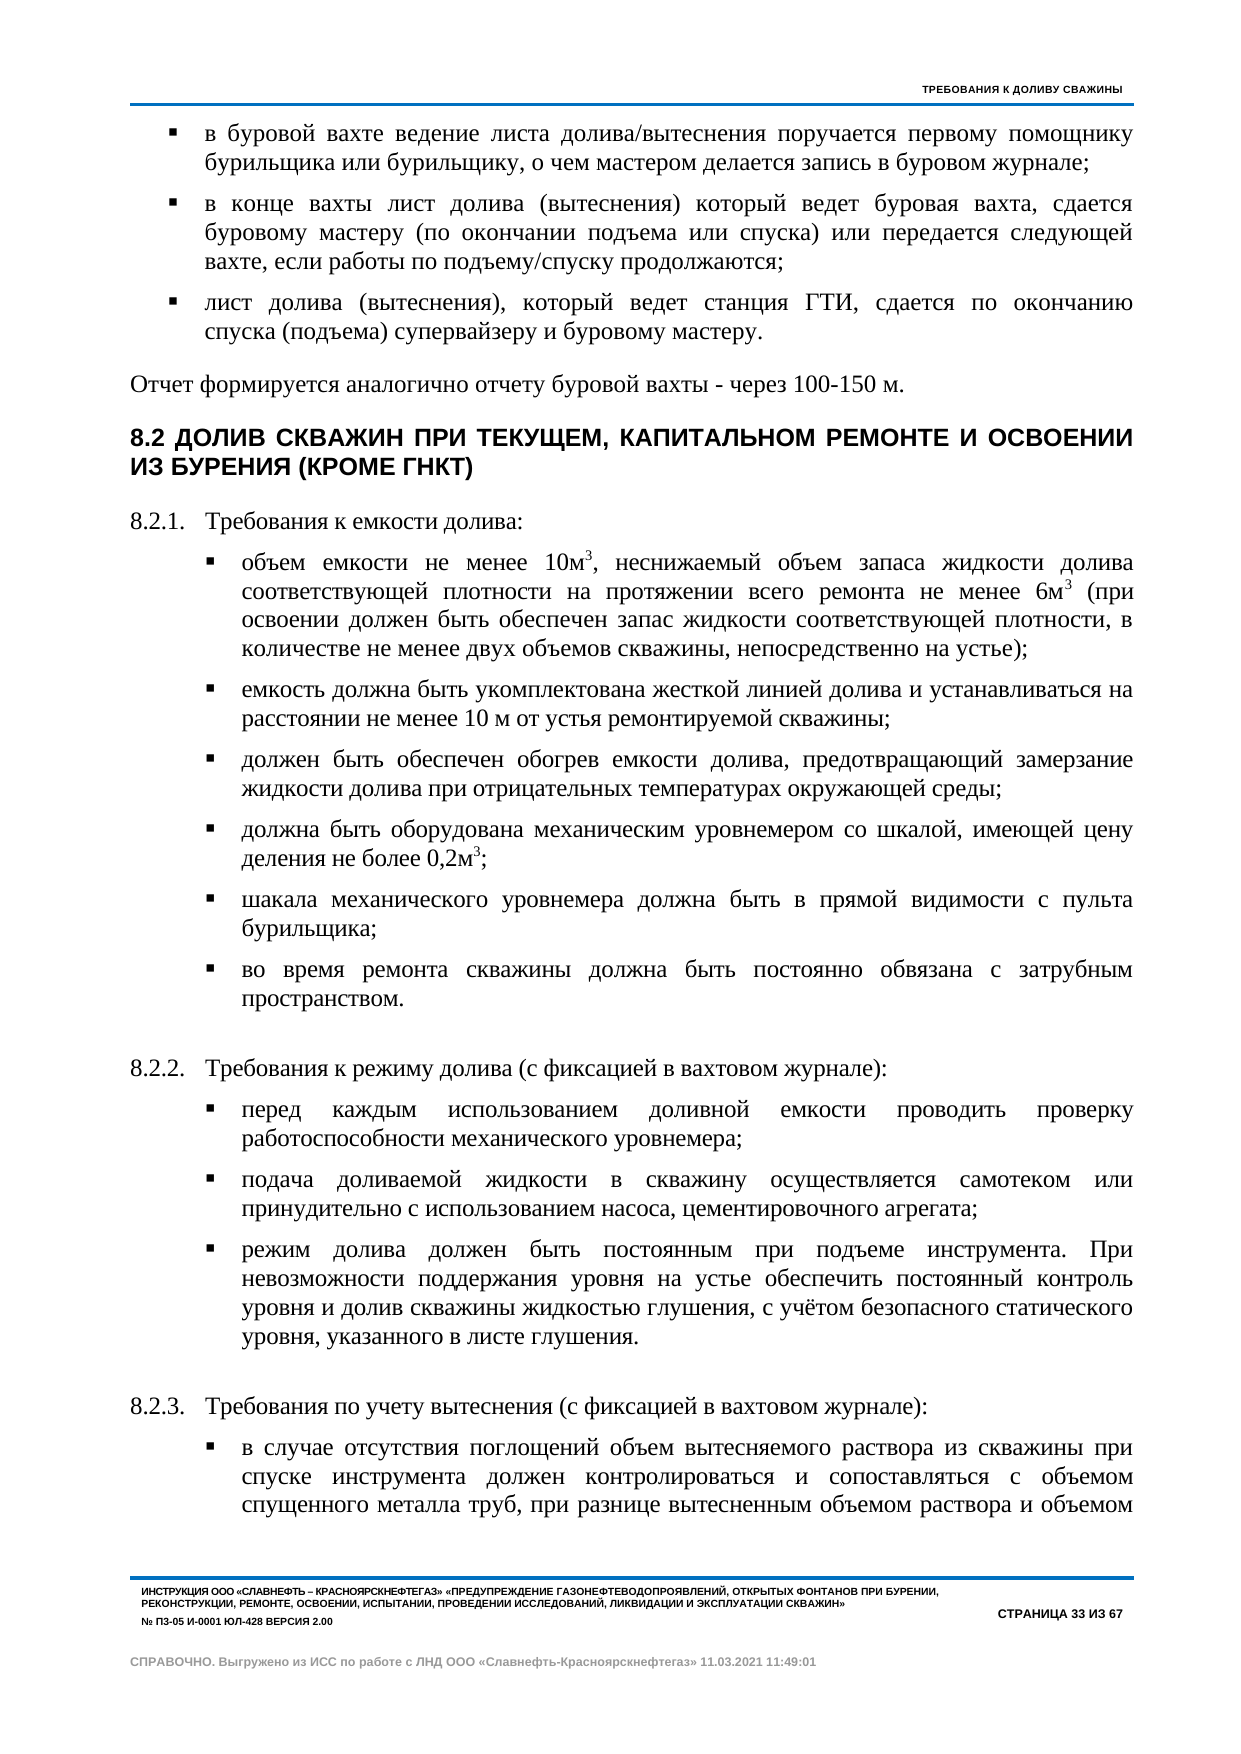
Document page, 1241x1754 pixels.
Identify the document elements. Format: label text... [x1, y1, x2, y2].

list емкость должна быть укомплектована жесткой линией долива и устанавливаться на расстоянии не менее 10 м от устья ремонтируемой скважины; [204, 674, 1134, 732]
list перед каждым использованием доливной емкости проводить проверку работоспособности механического уровнемера; [204, 1094, 1134, 1152]
list в буровой вахте ведение листа долива/вытеснения поручается первому помощнику бурильщика или бурильщику, о чем мастером делается запись в буровом журнале; [167, 118, 1134, 176]
list Требования по учету вытеснения (с фиксацией в вахтовом журнале): [130, 1391, 1134, 1419]
list Требования к режиму долива (с фиксацией в вахтовом журнале): [130, 1053, 1134, 1082]
list должен быть обеспечен обогрев емкости долива, предотвращающий замерзание жидкости долива при отрицательных температурах окружающей среды; [204, 744, 1134, 802]
list объем емкости не менее 10м3, неснижаемый объем запаса жидкости долива соответствующей плотности на протяжении всего ремонта не менее 6м3 (при освоении должен быть обеспечен запас жидкости соответствующей плотности, в количестве не менее двух объемов скважины, непосредственно на устье); [204, 547, 1134, 662]
list должна быть оборудована механическим уровнемером со шкалой, имеющей цену деления не более 0,2м3; [204, 814, 1134, 872]
text Отчет формируется аналогично отчету буровой вахты - через 100-150 м. [130, 369, 1134, 398]
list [204, 1432, 1134, 1518]
list подача доливаемой жидкости в скважину осуществляется самотеком или принудительно с использованием насоса, цементировочного агрегата; [204, 1164, 1134, 1222]
list в конце вахты лист долива (вытеснения) который ведет буровая вахта, сдается буровому мастеру (по окончании подъема или спуска) или передается следующей вахте, если работы по подъему/спуску продолжаются; [167, 188, 1134, 274]
list режим долива должен быть постоянным при подъеме инструмента. При невозможности поддержания уровня на устье обеспечить постоянный контроль уровня и долив скважины жидкостью глушения, с учётом безопасного статического уровня, указанного в листе глушения. [204, 1234, 1134, 1349]
list лист долива (вытеснения), который ведет станция ГТИ, сдается по окончанию спуска (подъема) супервайзеру и буровому мастеру. [167, 287, 1134, 344]
list Требования к емкости долива: [130, 506, 1134, 534]
subtitle 8.2 ДОЛИВ СКВАЖИН ПРИ ТЕКУЩЕМ, КАПИТАЛЬНОМ РЕМОНТЕ И ОСВОЕНИИ ИЗ БУРЕНИЯ (КРОМЕ ГНКТ) [130, 423, 1134, 481]
list во время ремонта скважины должна быть постоянно обвязана с затрубным пространством. [204, 954, 1134, 1012]
list шакала механического уровнемера должна быть в прямой видимости с пульта бурильщика; [204, 884, 1134, 942]
